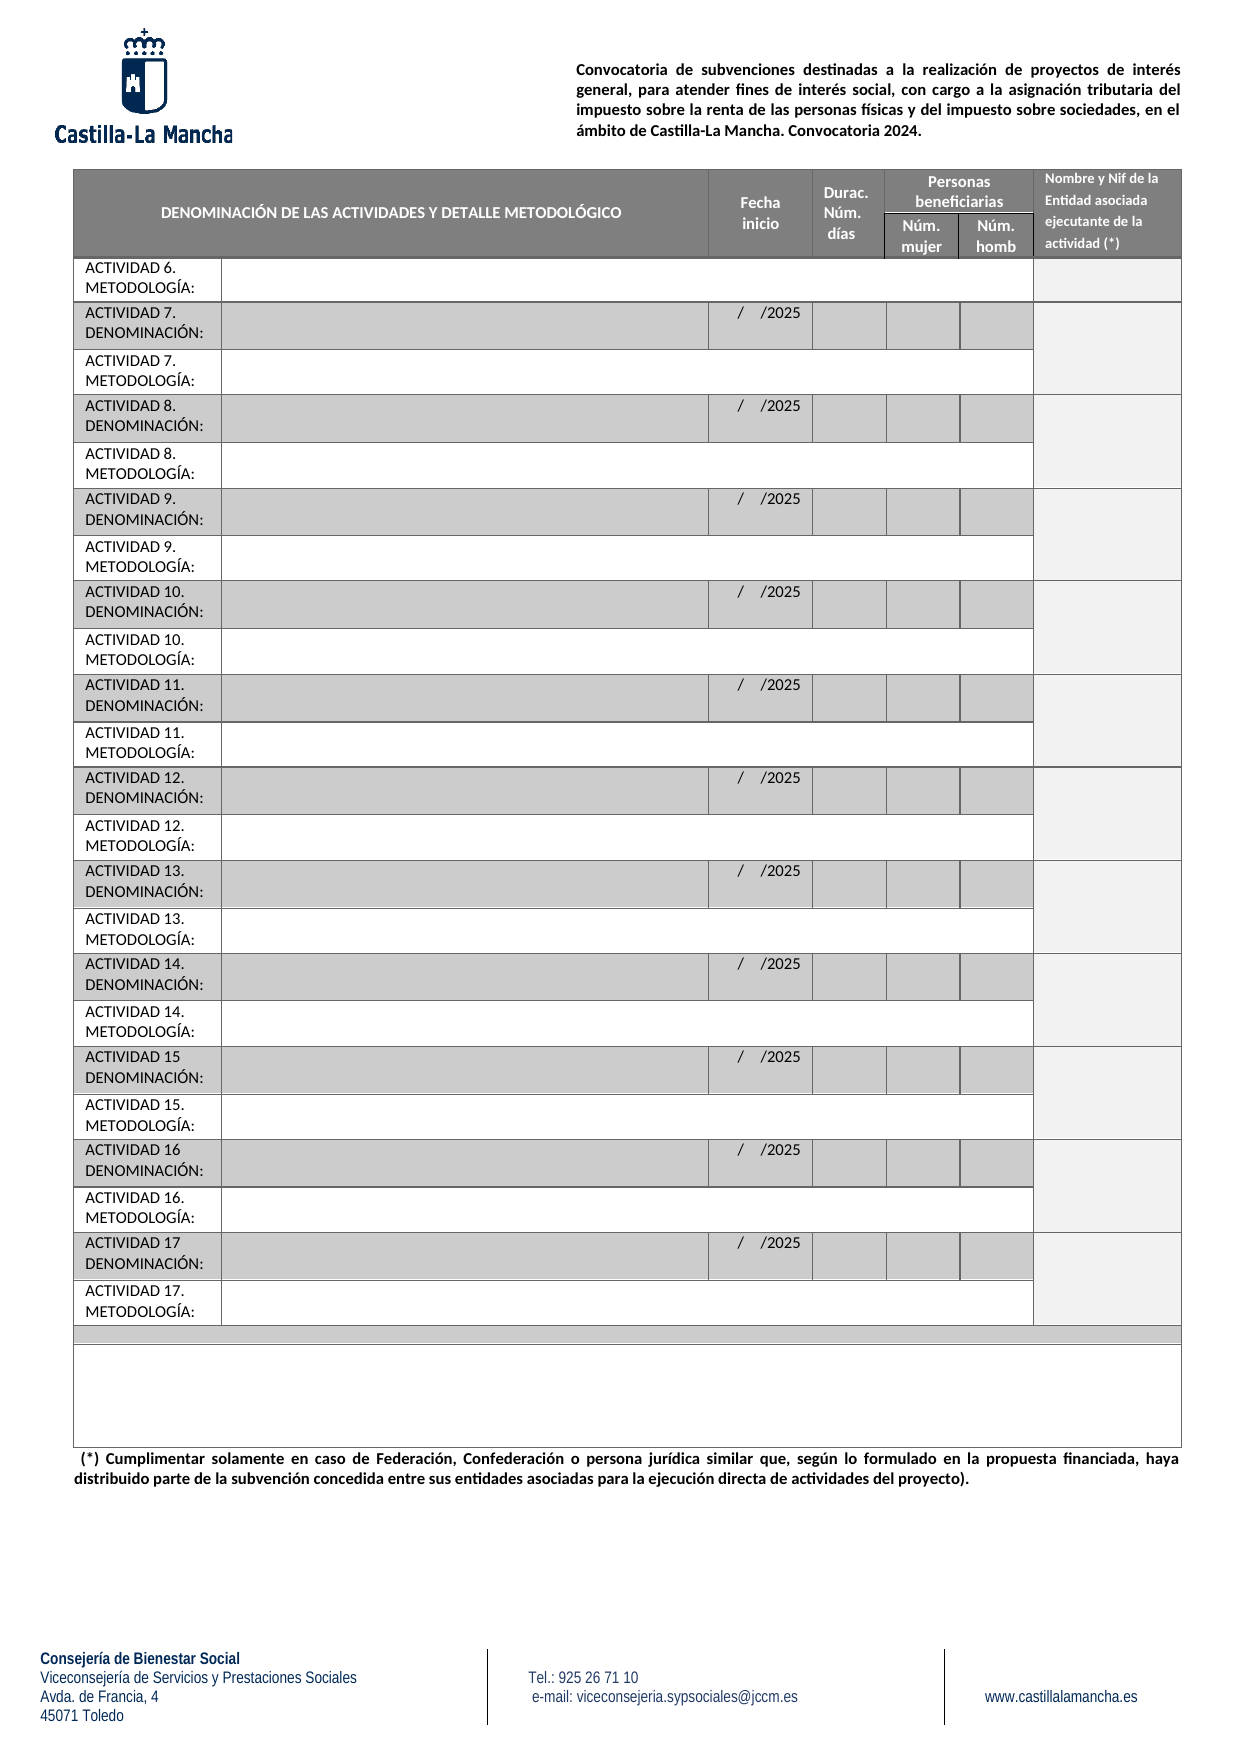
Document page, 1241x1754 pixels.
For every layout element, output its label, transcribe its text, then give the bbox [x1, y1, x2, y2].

table_header Durac. Núm. días [813, 170, 884, 256]
table_cell [887, 303, 959, 349]
table_cell [961, 489, 1033, 535]
table_cell [961, 768, 1033, 814]
table_cell [961, 675, 1033, 721]
table_cell / /2025 [709, 675, 812, 721]
table_cell [222, 909, 1033, 952]
table_cell / /2025 [709, 395, 812, 442]
table_cell ACTIVIDAD 8. DENOMINACIÓN: [74, 395, 221, 442]
table_cell [222, 303, 708, 349]
table_cell ACTIVIDAD 16 DENOMINACIÓN: [74, 1140, 221, 1186]
table_cell [222, 1047, 708, 1093]
table_cell [887, 1233, 959, 1279]
table_cell / /2025 [709, 861, 812, 907]
table_cell / /2025 [709, 489, 812, 535]
table_cell ACTIVIDAD 12. DENOMINACIÓN: [74, 768, 221, 814]
table_header DENOMINACIÓN DE LAS ACTIVIDADES Y DETALLE METODOLÓGICO [74, 170, 708, 256]
table_cell [222, 768, 708, 814]
table_cell / /2025 [709, 1047, 812, 1093]
table_cell [1034, 1233, 1181, 1324]
table_cell ACTIVIDAD 9. METODOLOGÍA: [74, 536, 221, 580]
table_cell / /2025 [709, 768, 812, 814]
table_cell [1034, 954, 1181, 1046]
table_cell [961, 1140, 1033, 1186]
table_cell [961, 861, 1033, 907]
table_cell ACTIVIDAD 8. METODOLOGÍA: [74, 443, 221, 487]
table_cell [1034, 861, 1181, 952]
table_cell [813, 1233, 886, 1279]
table_cell [1034, 395, 1181, 487]
table_cell [887, 489, 959, 535]
table_cell [813, 489, 886, 535]
table_cell / /2025 [709, 581, 812, 628]
table_cell [813, 861, 886, 907]
table_cell ACTIVIDAD 14. METODOLOGÍA: [74, 1001, 221, 1046]
picture [55, 28, 233, 143]
table_cell [222, 395, 708, 442]
table_cell [222, 1233, 708, 1279]
table_cell [1034, 675, 1181, 766]
table_cell [961, 581, 1033, 628]
table_cell [813, 954, 886, 1000]
table_cell [222, 815, 1033, 859]
table_cell / /2025 [709, 1140, 812, 1186]
table_cell [961, 1047, 1033, 1093]
table_cell [813, 303, 886, 349]
table_cell [222, 443, 1033, 487]
table_cell [1034, 768, 1181, 859]
table_header Nombre y Nif de la Entidad asociada ejecutante de la actividad (*) [1034, 170, 1181, 256]
table_cell [222, 1001, 1033, 1046]
table_cell [222, 861, 708, 907]
table_cell ACTIVIDAD 15 DENOMINACIÓN: [74, 1047, 221, 1093]
table_cell [887, 1047, 959, 1093]
table_cell [1034, 303, 1181, 394]
table_cell [887, 395, 959, 442]
table_cell ACTIVIDAD 11. METODOLOGÍA: [74, 723, 221, 766]
table_cell [222, 954, 708, 1000]
table_cell ACTIVIDAD 12. METODOLOGÍA: [74, 815, 221, 859]
table_header Fecha inicio [709, 170, 812, 256]
table_cell ACTIVIDAD 10. DENOMINACIÓN: [74, 581, 221, 628]
table_cell [887, 1140, 959, 1186]
table_cell ACTIVIDAD 9. DENOMINACIÓN: [74, 489, 221, 535]
table_cell ACTIVIDAD 16. METODOLOGÍA: [74, 1188, 221, 1232]
table_cell [222, 723, 1033, 766]
table_cell ACTIVIDAD 6. METODOLOGÍA: [74, 259, 221, 301]
table_cell [1034, 581, 1181, 673]
table_header Personas beneficiarias [885, 170, 1033, 212]
table_cell / /2025 [709, 1233, 812, 1279]
table_cell [813, 581, 886, 628]
table_cell Núm. homb [959, 214, 1033, 256]
table_cell [961, 395, 1033, 442]
table_cell [813, 395, 886, 442]
table_cell [813, 1140, 886, 1186]
table_cell [887, 768, 959, 814]
table_cell [887, 581, 959, 628]
table_cell / /2025 [709, 303, 812, 349]
table_cell [222, 350, 1033, 394]
table_cell [887, 861, 959, 907]
text (*) Cumplimentar solamente en caso de Federación, Confederación o persona jurídica similar que, según lo formulado en la propuesta financiada, haya distribuido parte de la subvención concedida entre sus entidades asociadas para la ejecución directa de actividades del proyecto). [74, 1448, 1181, 1489]
table_cell [1034, 1047, 1181, 1138]
table_cell [887, 954, 959, 1000]
table_cell [222, 536, 1033, 580]
table_cell Núm. mujer [885, 214, 958, 256]
table_cell [1034, 1140, 1181, 1232]
table_cell ACTIVIDAD 17 DENOMINACIÓN: [74, 1233, 221, 1279]
table_cell ACTIVIDAD 10. METODOLOGÍA: [74, 629, 221, 673]
table_cell ACTIVIDAD 7. DENOMINACIÓN: [74, 303, 221, 349]
table_cell [222, 629, 1033, 673]
table_cell [222, 581, 708, 628]
table_cell [887, 675, 959, 721]
table_cell ACTIVIDAD 11. DENOMINACIÓN: [74, 675, 221, 721]
table_cell [813, 675, 886, 721]
table_cell [1034, 489, 1181, 580]
table_cell [222, 1188, 1033, 1232]
table_cell [813, 768, 886, 814]
table_cell [222, 1140, 708, 1186]
table_cell [74, 1326, 1181, 1343]
table_cell [961, 954, 1033, 1000]
table_cell [961, 1233, 1033, 1279]
table_cell [961, 303, 1033, 349]
table_cell [222, 259, 1033, 301]
table_cell [222, 1095, 1033, 1138]
table_cell [1034, 259, 1181, 301]
table_cell ACTIVIDAD 15. METODOLOGÍA: [74, 1095, 221, 1138]
table_cell [222, 675, 708, 721]
table_cell ACTIVIDAD 14. DENOMINACIÓN: [74, 954, 221, 1000]
table_cell ACTIVIDAD 13. DENOMINACIÓN: [74, 861, 221, 907]
table_cell / /2025 [709, 954, 812, 1000]
table_cell ACTIVIDAD 7. METODOLOGÍA: [74, 350, 221, 394]
table_cell ACTIVIDAD 17. METODOLOGÍA: [74, 1281, 221, 1324]
table_cell ACTIVIDAD 13. METODOLOGÍA: [74, 909, 221, 952]
table_cell [222, 489, 708, 535]
table_cell [222, 1281, 1033, 1324]
table_cell [74, 1345, 1181, 1447]
table_cell [813, 1047, 886, 1093]
